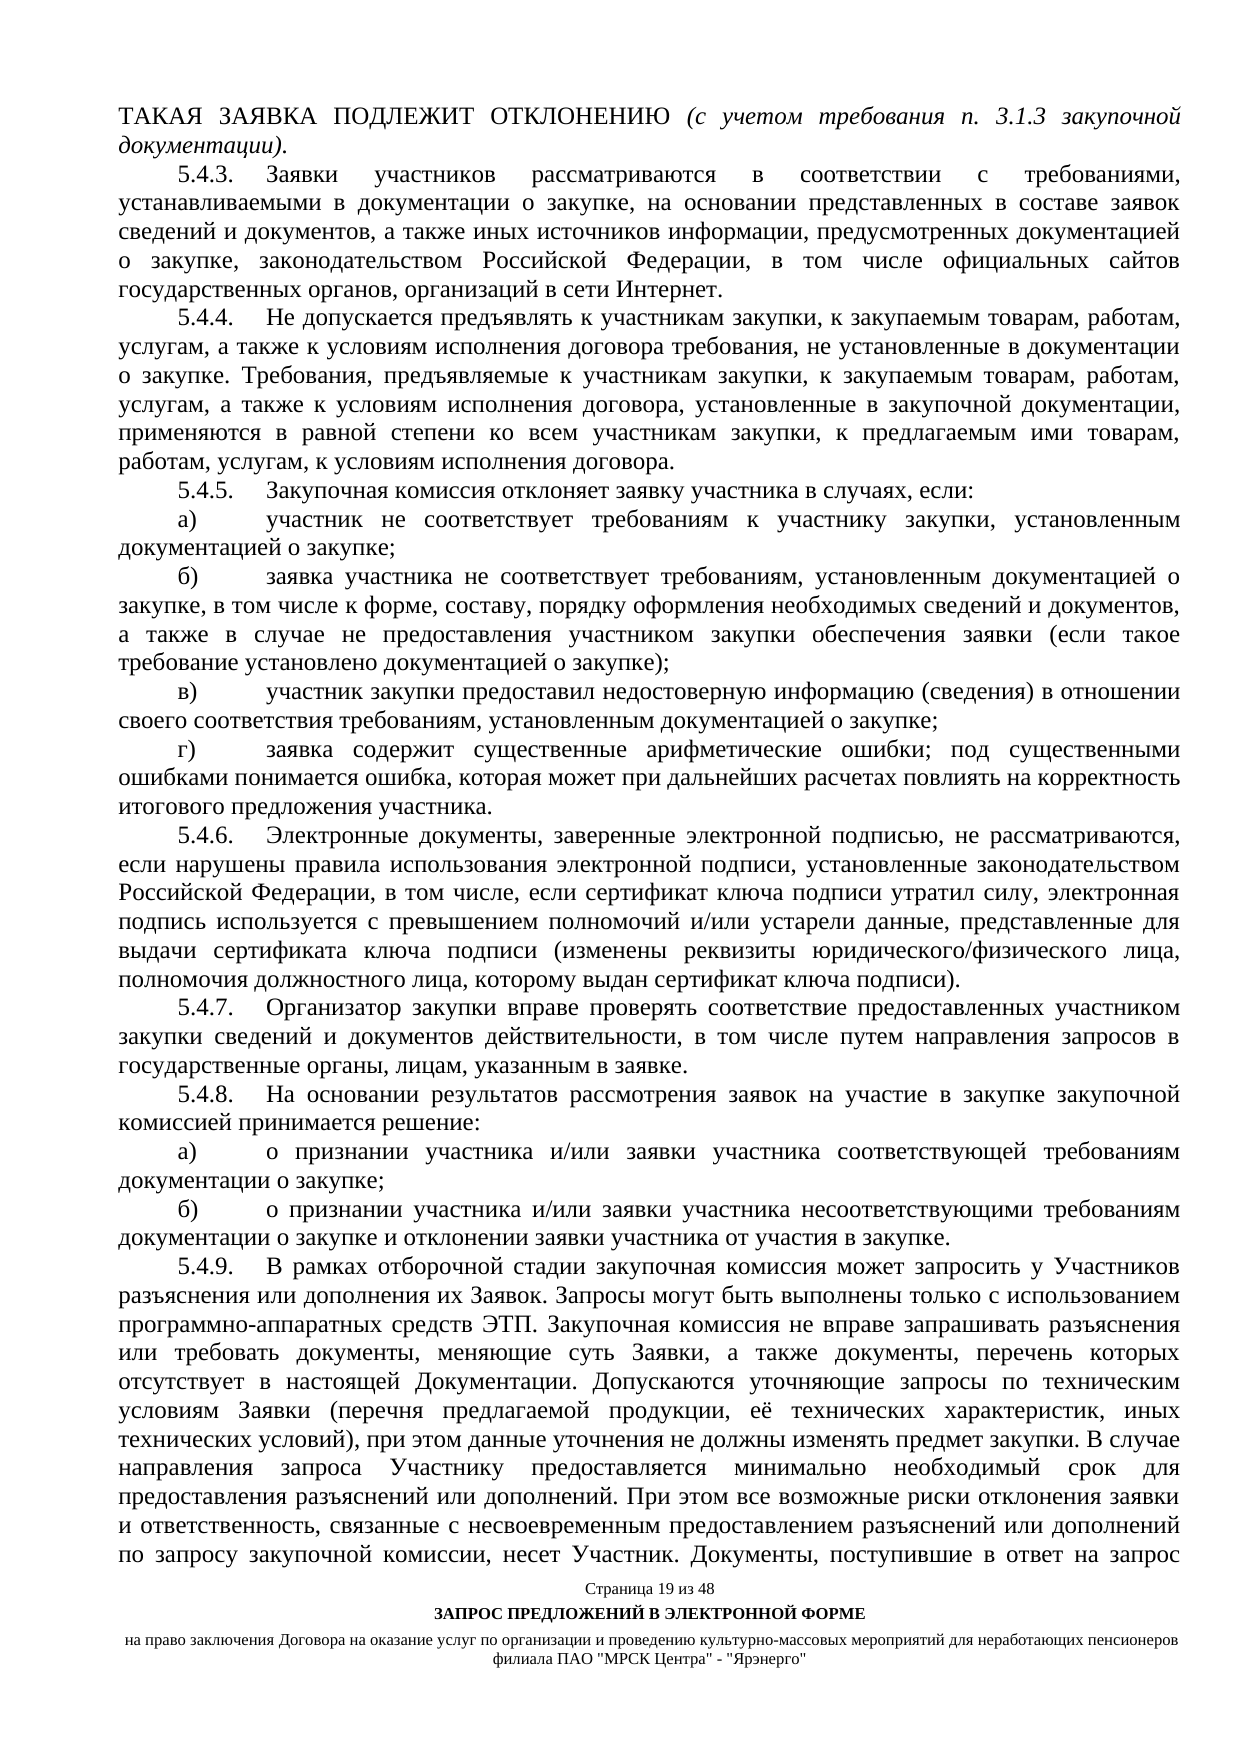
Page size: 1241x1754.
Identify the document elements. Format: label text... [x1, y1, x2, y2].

list участник не соответствует требованиям к участнику закупки, установленным документацией о закупке; [118, 504, 1181, 561]
subtitle о признании участника и/или заявки участника несоответствующими требованиям документации о закупке и отклонении заявки участника от участия в закупке. [118, 1194, 1181, 1251]
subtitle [118, 1251, 1181, 1567]
subtitle Организатор закупки вправе проверять соответствие предоставленных участником закупки сведений и документов действительности, в том числе путем направления запросов в государственные органы, лицам, указанным в заявке. [118, 992, 1181, 1079]
subtitle Заявки участников рассматриваются в соответствии с требованиями, устанавливаемыми в документации о закупке, на основании представленных в составе заявок сведений и документов, а также иных источников информации, предусмотренных документацией о закупке, законодательством Российской Федерации, в том числе официальных сайтов государственных органов, организаций в сети Интернет. [118, 159, 1181, 302]
subtitle Электронные документы, заверенные электронной подписью, не рассматриваются, если нарушены правила использования электронной подписи, установленные законодательством Российской Федерации, в том числе, если сертификат ключа подписи утратил силу, электронная подпись используется с превышением полномочий и/или устарели данные, представленные для выдачи сертификата ключа подписи (изменены реквизиты юридического/физического лица, полномочия должностного лица, которому выдан сертификат ключа подписи). [118, 820, 1181, 992]
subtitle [118, 101, 1181, 159]
subtitle Не допускается предъявлять к участникам закупки, к закупаемым товарам, работам, услугам, а также к условиям исполнения договора требования, не установленные в документации о закупке. Требования, предъявляемые к участникам закупки, к закупаемым товарам, работам, услугам, а также к условиям исполнения договора, установленные в закупочной документации, применяются в равной степени ко всем участникам закупки, к предлагаемым ими товарам, работам, услугам, к условиям исполнения договора. [118, 302, 1181, 475]
list заявка содержит существенные арифметические ошибки; под существенными ошибками понимается ошибка, которая может при дальнейших расчетах повлиять на корректность итогового предложения участника. [118, 734, 1181, 820]
subtitle На основании результатов рассмотрения заявок на участие в закупке закупочной комиссией принимается решение: [118, 1079, 1181, 1136]
subtitle Закупочная комиссия отклоняет заявку участника в случаях, если: [118, 475, 1181, 504]
list заявка участника не соответствует требованиям, установленным документацией о закупке, в том числе к форме, составу, порядку оформления необходимых сведений и документов, а также в случае не предоставления участником закупки обеспечения заявки (если такое требование установлено документацией о закупке); [118, 561, 1181, 676]
list участник закупки предоставил недостоверную информацию (сведения) в отношении своего соответствия требованиям, установленным документацией о закупке; [118, 676, 1181, 734]
subtitle о признании участника и/или заявки участника соответствующей требованиям документации о закупке; [118, 1136, 1181, 1194]
